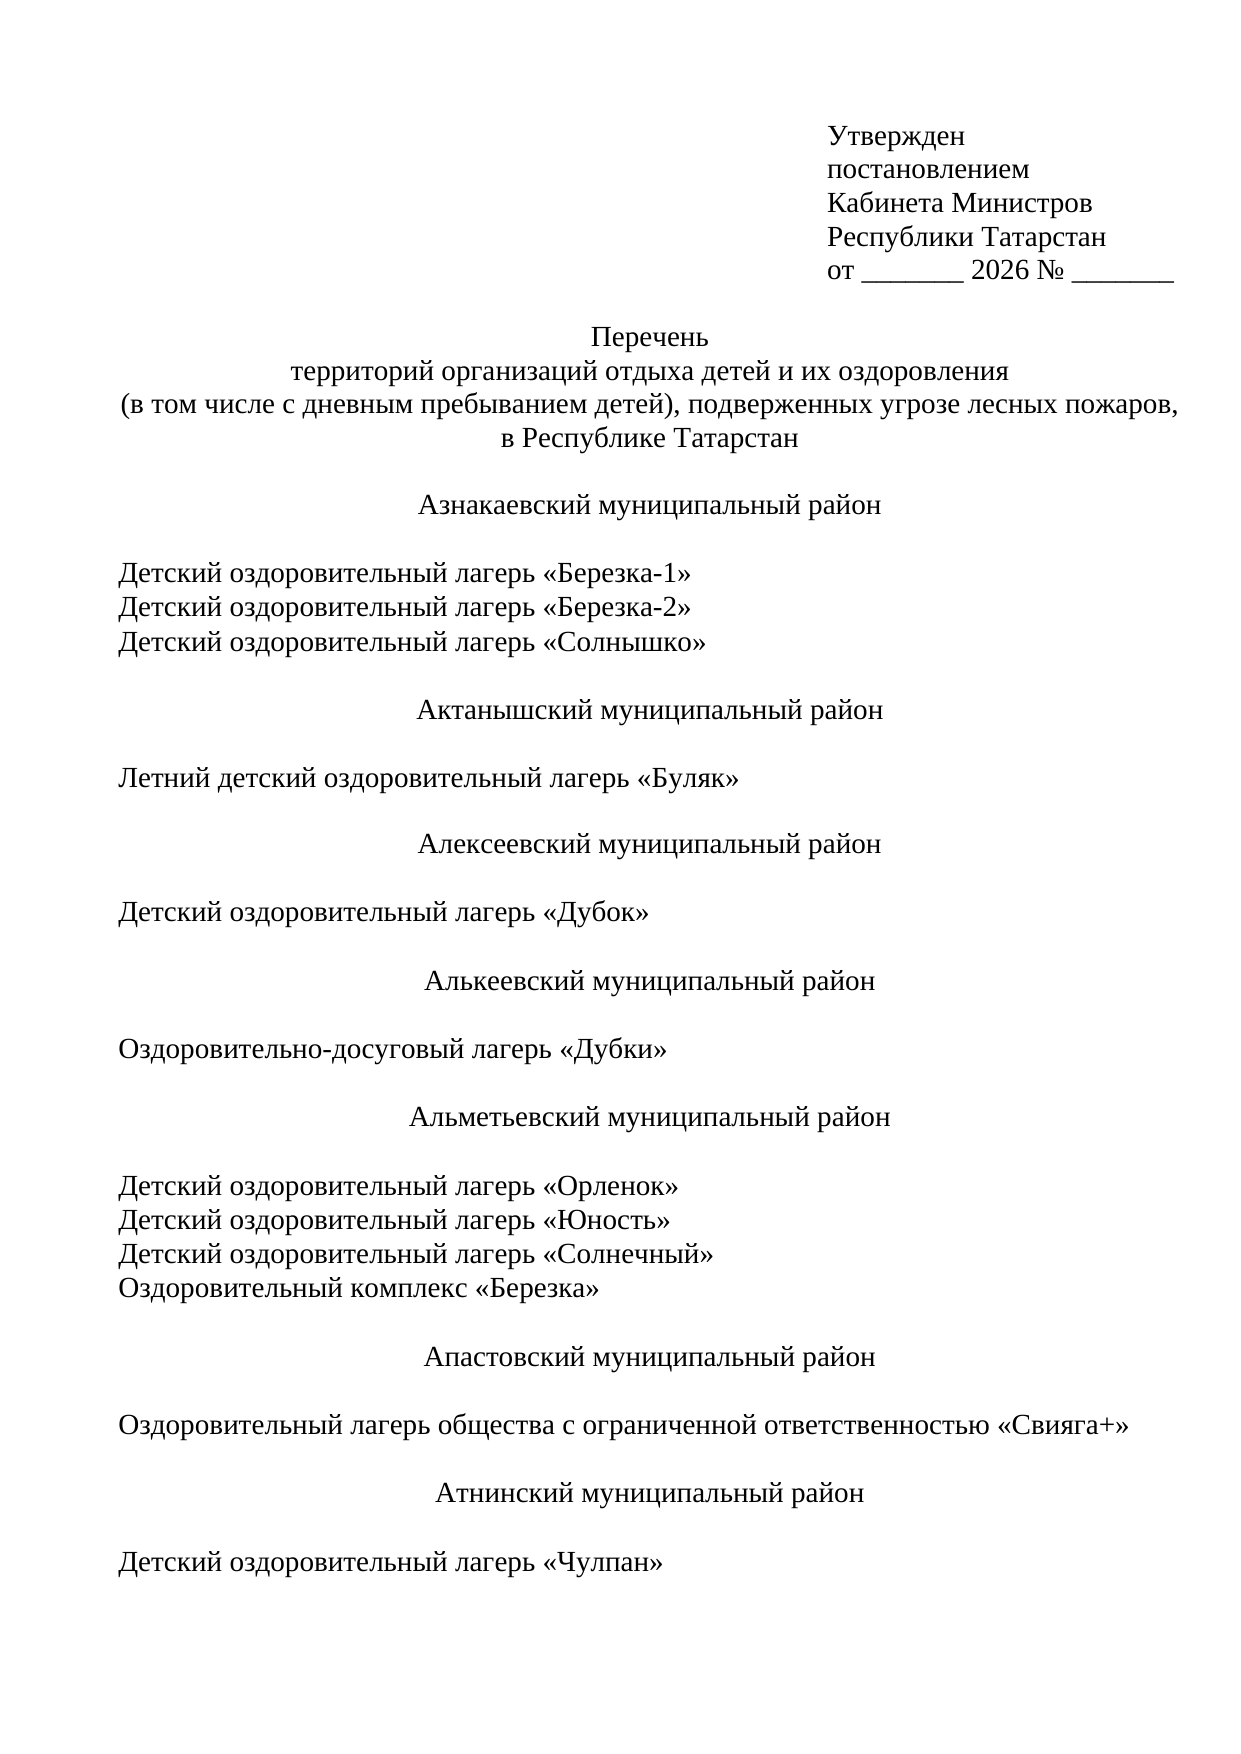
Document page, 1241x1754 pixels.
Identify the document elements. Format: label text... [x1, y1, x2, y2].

text Перечень [118, 319, 1181, 353]
text Азнакаевский муниципальный район [118, 487, 1181, 521]
text Детский оздоровительный лагерь «Березка-1» [118, 555, 1181, 589]
text Детский оздоровительный лагерь «Солнышко» [118, 624, 1181, 657]
text Утвержден [118, 118, 1181, 152]
text Актанышский муниципальный район [118, 692, 1181, 726]
text Детский оздоровительный лагерь «Дубок» [118, 894, 1179, 928]
text постановлением [118, 152, 1181, 185]
text Оздоровительный лагерь общества с ограниченной ответственностью «Свияга+» [118, 1407, 1179, 1441]
text Летний детский оздоровительный лагерь «Буляк» [118, 760, 1179, 794]
text территорий организаций отдыха детей и их оздоровления [118, 353, 1181, 386]
text Детский оздоровительный лагерь «Чулпан» [118, 1544, 1179, 1577]
text Детский оздоровительный лагерь «Березка-2» [118, 589, 1181, 623]
text Кабинета Министров [118, 185, 1181, 219]
text Альметьевский муниципальный район [118, 1099, 1181, 1133]
text Детский оздоровительный лагерь «Юность» [118, 1202, 1179, 1236]
text в Республике Татарстан [118, 420, 1181, 453]
text Детский оздоровительный лагерь «Солнечный» [118, 1236, 1179, 1270]
text от _______ 2026 № _______ [118, 252, 1181, 286]
text Алексеевский муниципальный район [118, 826, 1181, 860]
text Апастовский муниципальный район [118, 1339, 1181, 1372]
text Республики Татарстан [118, 219, 1181, 252]
text Атнинский муниципальный район [118, 1475, 1181, 1509]
text Алькеевский муниципальный район [118, 963, 1181, 996]
text Оздоровительно-досуговый лагерь «Дубки» [118, 1031, 1179, 1065]
text (в том числе с дневным пребыванием детей), подверженных угрозе лесных пожаров, [118, 386, 1181, 420]
text Детский оздоровительный лагерь «Орленок» [118, 1168, 1179, 1201]
text Оздоровительный комплекс «Березка» [118, 1270, 1179, 1304]
